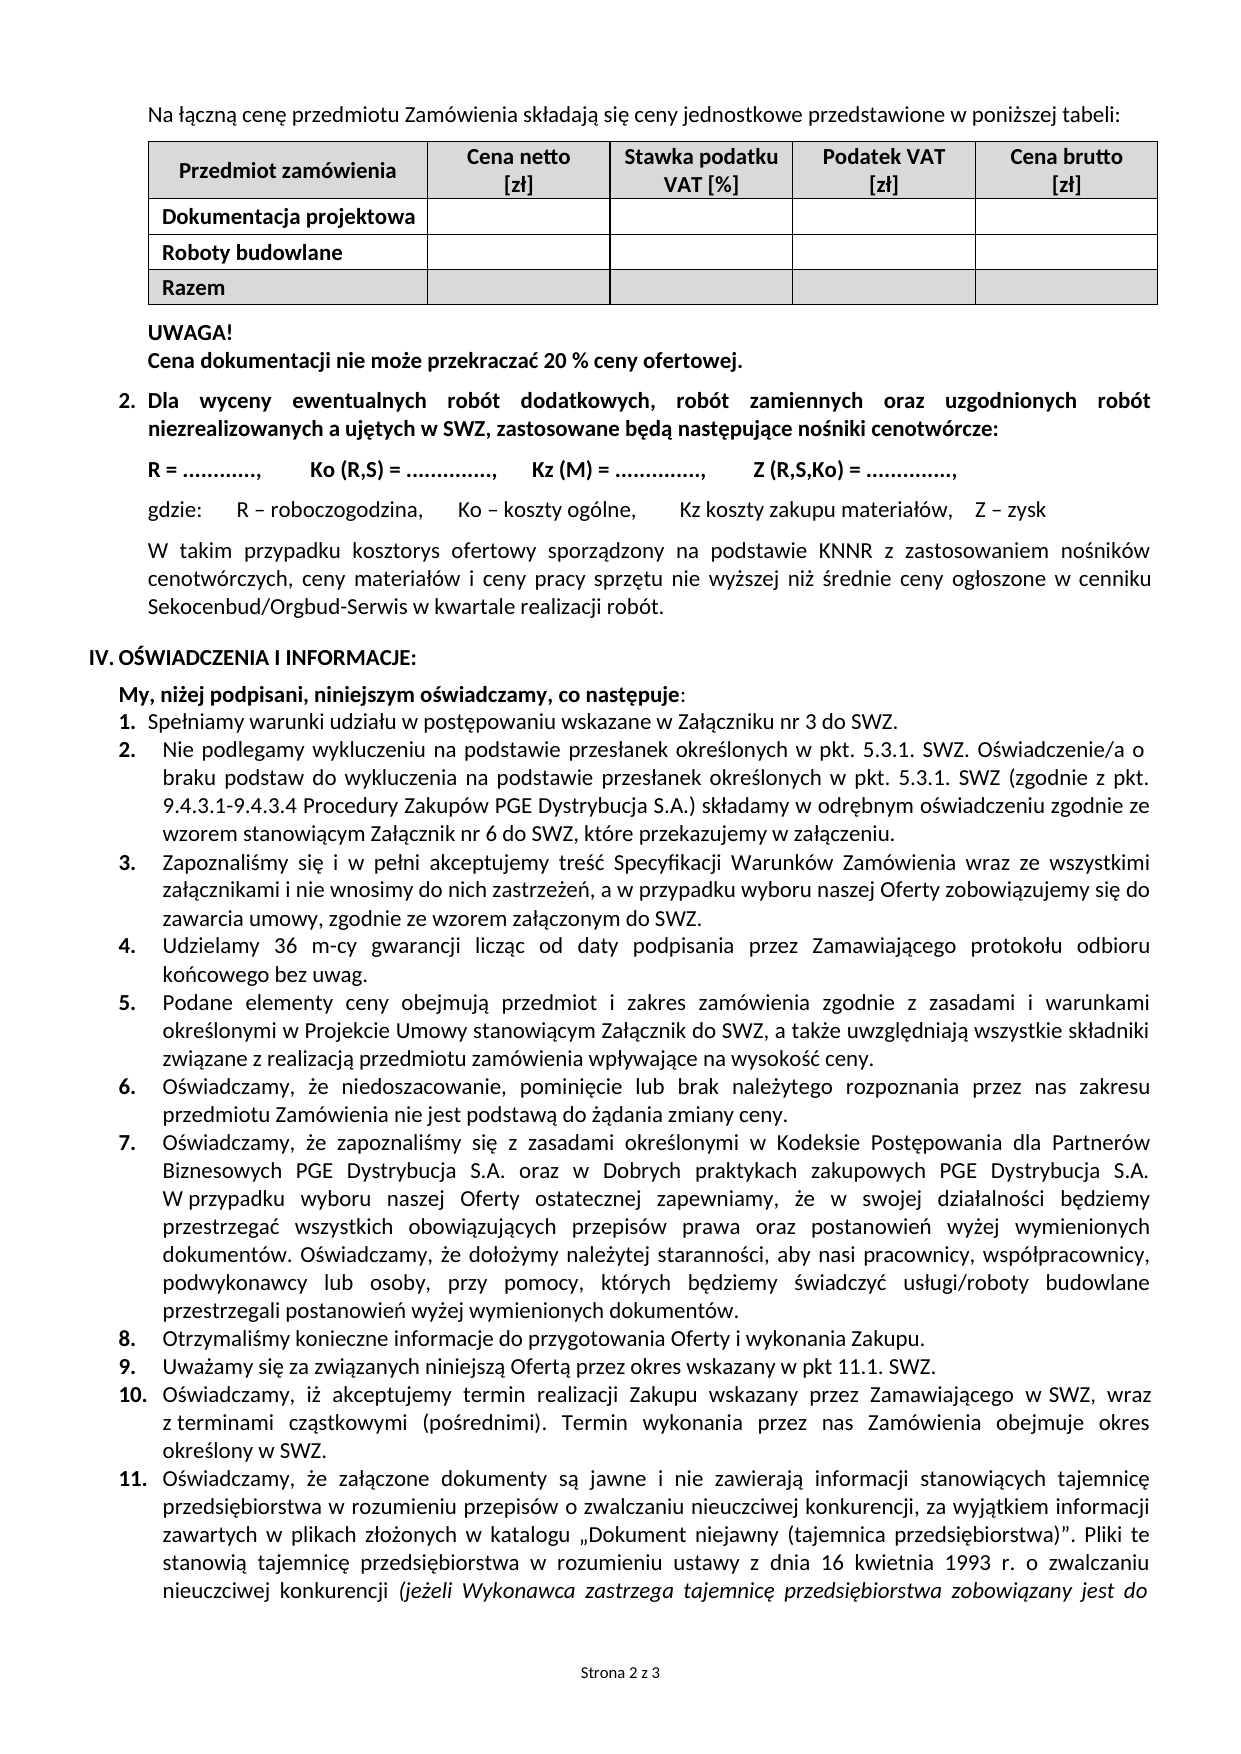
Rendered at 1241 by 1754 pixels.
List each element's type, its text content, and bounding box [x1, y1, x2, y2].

list Podane elementy ceny obejmują przedmiot i zakres zamówienia zgodnie z zasadami i warunkami określonymi w Projekcie Umowy stanowiącym Załącznik do SWZ, a także uwzględniają wszystkie składniki związane z realizacją przedmiotu zamówienia wpływające na wysokość ceny. [118, 988, 1152, 1072]
text W takim przypadku kosztorys ofertowy sporządzony na podstawie KNNR z zastosowaniem nośników cenotwórczych, ceny materiałów i ceny pracy sprzętu nie wyższej niż średnie ceny ogłoszone w cenniku Sekocenbud/Orgbud-Serwis w kwartale realizacji robót. [148, 536, 1152, 620]
list Spełniamy warunki udziału w postępowaniu wskazane w Załączniku nr 3 do SWZ. [118, 707, 1152, 736]
list Oświadczamy, że niedoszacowanie, pominięcie lub brak należytego rozpoznania przez nas zakresu przedmiotu Zamówienia nie jest podstawą do żądania zmiany ceny. [118, 1072, 1152, 1128]
table_header Podatek VAT [zł] [793, 142, 975, 198]
table_cell [428, 235, 609, 269]
table_header Cena netto [zł] [428, 142, 609, 198]
table_cell [976, 235, 1157, 269]
text R = ............, Ko (R,S) = .............., Kz (M) = .............., Z (R,S,Ko) = .............., [148, 455, 1152, 483]
table_cell Dokumentacja projektowa [149, 199, 427, 233]
table_cell [976, 199, 1157, 233]
text gdzie: R – roboczogodzina, Ko – koszty ogólne, Kz koszty zakupu materiałów, Z – zysk [148, 495, 1152, 523]
table_cell [793, 235, 975, 269]
text UWAGA! [148, 318, 1152, 346]
list Otrzymaliśmy konieczne informacje do przygotowania Oferty i wykonania Zakupu. [89, 1324, 1152, 1352]
text Cena dokumentacji nie może przekraczać 20 % ceny ofertowej. [148, 346, 1152, 374]
table_cell [611, 235, 792, 269]
list Nie podlegamy wykluczeniu na podstawie przesłanek określonych w pkt. 5.3.1. SWZ. Oświadczenie/a o braku podstaw do wykluczenia na podstawie przesłanek określonych w pkt. 5.3.1. SWZ (zgodnie z pkt. 9.4.3.1-9.4.3.4 Procedury Zakupów PGE Dystrybucja S.A.) składamy w odrębnym oświadczeniu zgodnie ze wzorem stanowiącym Załącznik nr 6 do SWZ, które przekazujemy w załączeniu. [118, 736, 1152, 848]
table_cell [611, 199, 792, 233]
table_header Przedmiot zamówienia [149, 142, 427, 198]
table_cell [793, 199, 975, 233]
table_cell [976, 270, 1157, 304]
list Zapoznaliśmy się i w pełni akceptujemy treść Specyfikacji Warunków Zamówienia wraz ze wszystkimi załącznikami i nie wnosimy do nich zastrzeżeń, a w przypadku wyboru naszej Oferty zobowiązujemy się do zawarcia umowy, zgodnie ze wzorem załączonym do SWZ. [118, 848, 1152, 932]
text Dla wyceny ewentualnych robót dodatkowych, robót zamiennych oraz uzgodnionych robót niezrealizowanych a ujętych w SWZ, zastosowane będą następujące nośniki cenotwórcze: [118, 386, 1152, 442]
list Oświadczamy, iż akceptujemy termin realizacji Zakupu wskazany przez Zamawiającego w SWZ, wraz z terminami cząstkowymi (pośrednimi). Termin wykonania przez nas Zamówienia obejmuje okres określony w SWZ. [118, 1380, 1152, 1464]
table_cell Roboty budowlane [149, 235, 427, 269]
table_cell [428, 270, 609, 304]
table_header Stawka podatku VAT [%] [611, 142, 792, 198]
list Oświadczamy, że zapoznaliśmy się z zasadami określonymi w Kodeksie Postępowania dla Partnerów Biznesowych PGE Dystrybucja S.A. oraz w Dobrych praktykach zakupowych PGE Dystrybucja S.A. W przypadku wyboru naszej Oferty ostatecznej zapewniamy, że w swojej działalności będziemy przestrzegać wszystkich obowiązujących przepisów prawa oraz postanowień wyżej wymienionych dokumentów. Oświadczamy, że dołożymy należytej staranności, aby nasi pracownicy, współpracownicy, podwykonawcy lub osoby, przy pomocy, których będziemy świadczyć usługi/roboty budowlane przestrzegali postanowień wyżej wymienionych dokumentów. [118, 1128, 1152, 1324]
list Uważamy się za związanych niniejszą Ofertą przez okres wskazany w pkt 11.1. SWZ. [118, 1352, 1152, 1380]
table_cell Razem [149, 270, 427, 304]
table_cell [793, 270, 975, 304]
table_cell [611, 270, 792, 304]
list Udzielamy 36 m-cy gwarancji licząc od daty podpisania przez Zamawiającego protokołu odbioru końcowego bez uwag. [118, 932, 1152, 988]
text My, niżej podpisani, niniejszym oświadczamy, co następuje: [118, 682, 1152, 707]
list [118, 1464, 1152, 1604]
table_header Cena brutto [zł] [976, 142, 1157, 198]
text Na łączną cenę przedmiotu Zamówienia składają się ceny jednostkowe przedstawione w poniższej tabeli: [148, 100, 1152, 128]
text OŚWIADCZENIA I INFORMACJE: [89, 645, 1152, 670]
table_cell [428, 199, 609, 233]
